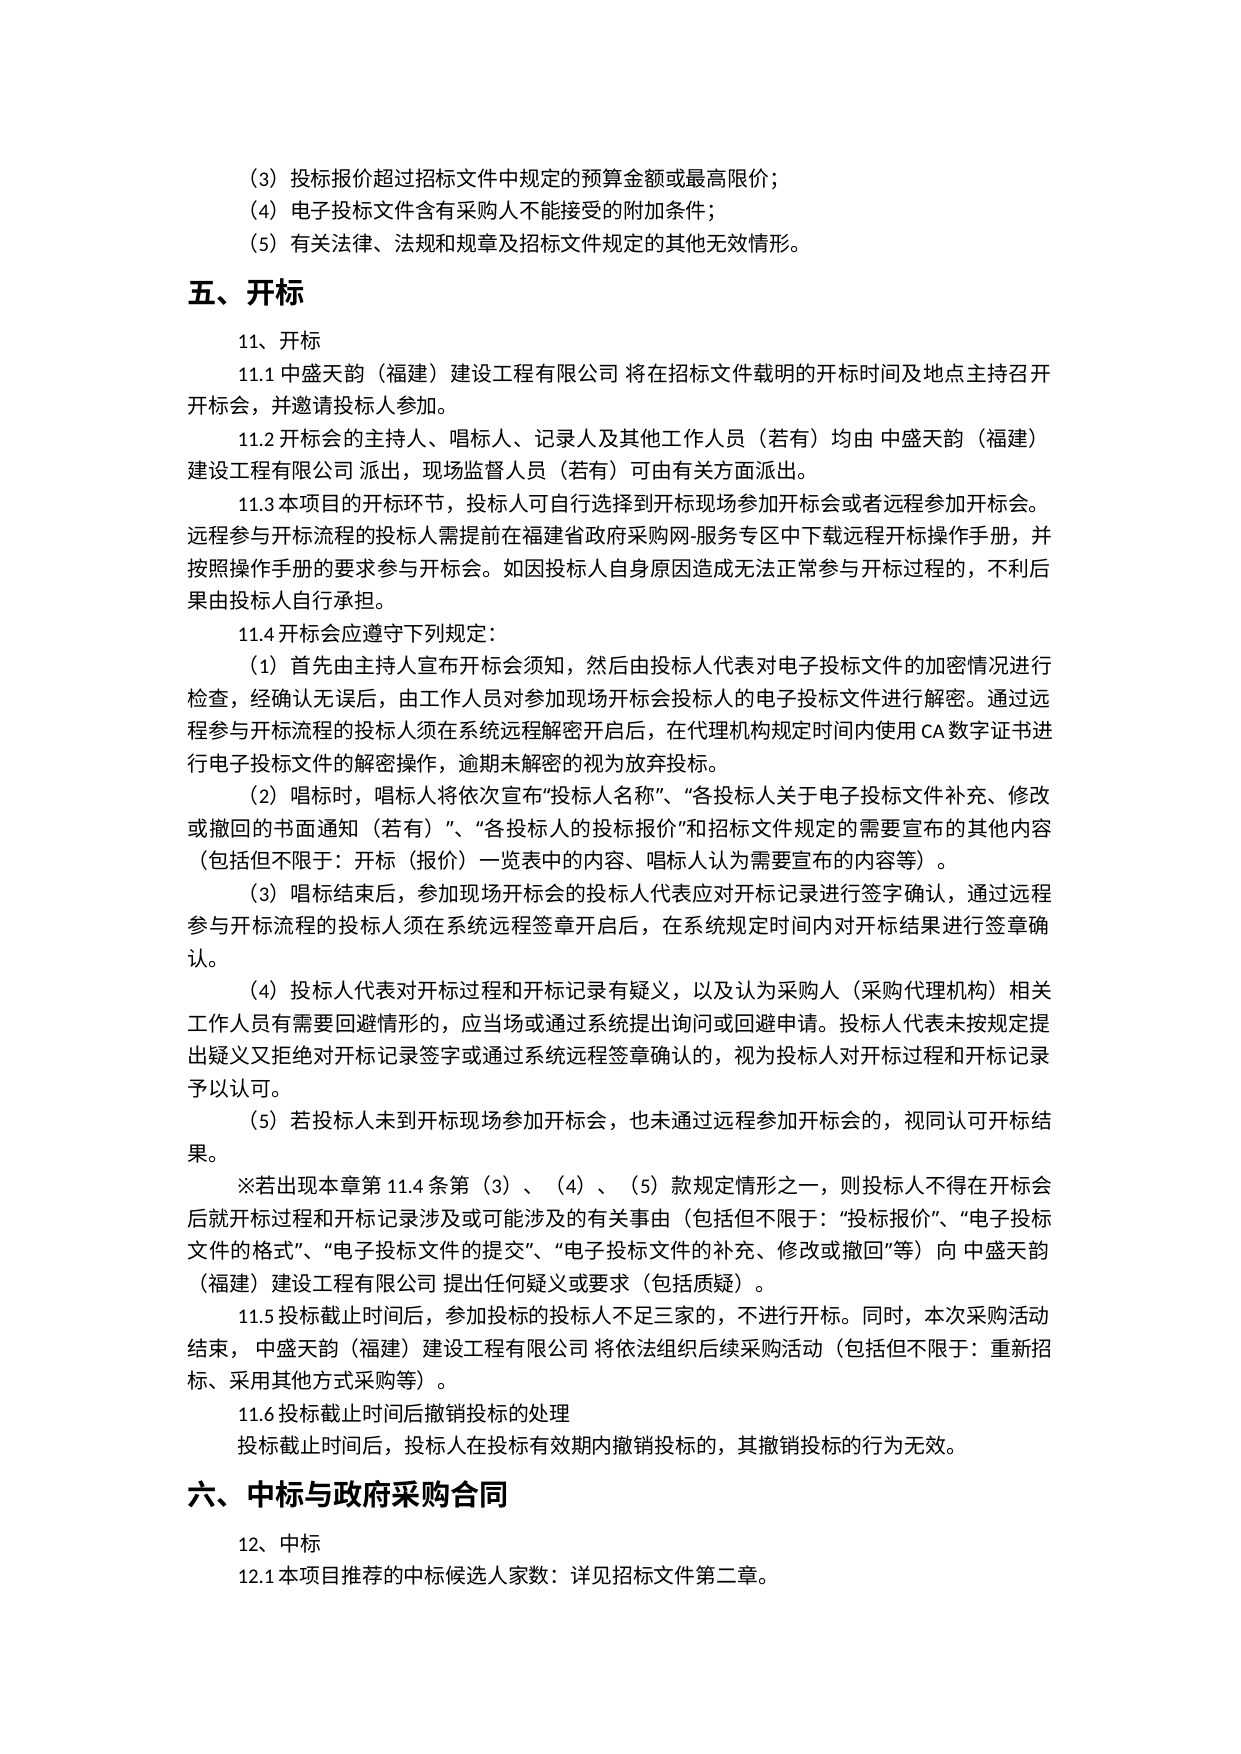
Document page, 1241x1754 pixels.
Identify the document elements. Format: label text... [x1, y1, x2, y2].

text 12、中标 [187, 1527, 1053, 1559]
text （5）若投标人未到开标现场参加开标会，也未通过远程参加开标会的，视同认可开标结果。 [187, 1104, 1053, 1169]
text 11.2开标会的主持人、唱标人、记录人及其他工作人员（若有）均由 中盛天韵（福建）建设工程有限公司 派出，现场监督人员（若有）可由有关方面派出。 [187, 422, 1053, 487]
text 11.5投标截止时间后，参加投标的投标人不足三家的，不进行开标。同时，本次采购活动结束， 中盛天韵（福建）建设工程有限公司 将依法组织后续采购活动（包括但不限于：重新招标、采用其他方式采购等）。 [187, 1299, 1053, 1397]
text 11.4开标会应遵守下列规定： [187, 617, 1053, 649]
text （5）有关法律、法规和规章及招标文件规定的其他无效情形。 [187, 227, 1053, 259]
text （4）电子投标文件含有采购人不能接受的附加条件； [187, 194, 1053, 227]
text 五、开标 [187, 259, 1053, 324]
text 投标截止时间后，投标人在投标有效期内撤销投标的，其撤销投标的行为无效。 [187, 1429, 1053, 1462]
text 11、开标 [187, 324, 1053, 357]
text （1）首先由主持人宣布开标会须知，然后由投标人代表对电子投标文件的加密情况进行检查，经确认无误后，由工作人员对参加现场开标会投标人的电子投标文件进行解密。通过远程参与开标流程的投标人须在系统远程解密开启后，在代理机构规定时间内使用CA数字证书进行电子投标文件的解密操作，逾期未解密的视为放弃投标。 [187, 649, 1053, 779]
text （2）唱标时，唱标人将依次宣布“投标人名称”、“各投标人关于电子投标文件补充、修改或撤回的书面通知（若有）”、“各投标人的投标报价”和招标文件规定的需要宣布的其他内容（包括但不限于：开标（报价）一览表中的内容、唱标人认为需要宣布的内容等）。 [187, 779, 1053, 877]
text 11.3本项目的开标环节，投标人可自行选择到开标现场参加开标会或者远程参加开标会。远程参与开标流程的投标人需提前在福建省政府采购网-服务专区中下载远程开标操作手册，并按照操作手册的要求参与开标会。如因投标人自身原因造成无法正常参与开标过程的，不利后果由投标人自行承担。 [187, 487, 1053, 617]
text （3）唱标结束后，参加现场开标会的投标人代表应对开标记录进行签字确认，通过远程参与开标流程的投标人须在系统远程签章开启后，在系统规定时间内对开标结果进行签章确认。 [187, 877, 1053, 974]
text （4）投标人代表对开标过程和开标记录有疑义，以及认为采购人（采购代理机构）相关工作人员有需要回避情形的，应当场或通过系统提出询问或回避申请。投标人代表未按规定提出疑义又拒绝对开标记录签字或通过系统远程签章确认的，视为投标人对开标过程和开标记录予以认可。 [187, 974, 1053, 1104]
text ※若出现本章第11.4条第（3）、（4）、（5）款规定情形之一，则投标人不得在开标会后就开标过程和开标记录涉及或可能涉及的有关事由（包括但不限于：“投标报价”、“电子投标文件的格式”、“电子投标文件的提交”、“电子投标文件的补充、修改或撤回”等）向 中盛天韵（福建）建设工程有限公司 提出任何疑义或要求（包括质疑）。 [187, 1169, 1053, 1299]
text （3）投标报价超过招标文件中规定的预算金额或最高限价； [187, 162, 1053, 194]
text 11.6投标截止时间后撤销投标的处理 [187, 1397, 1053, 1429]
text 六、中标与政府采购合同 [187, 1462, 1053, 1527]
text 12.1本项目推荐的中标候选人家数：详见招标文件第二章。 [187, 1559, 1053, 1592]
text 11.1 中盛天韵（福建）建设工程有限公司 将在招标文件载明的开标时间及地点主持召开开标会，并邀请投标人参加。 [187, 357, 1053, 422]
